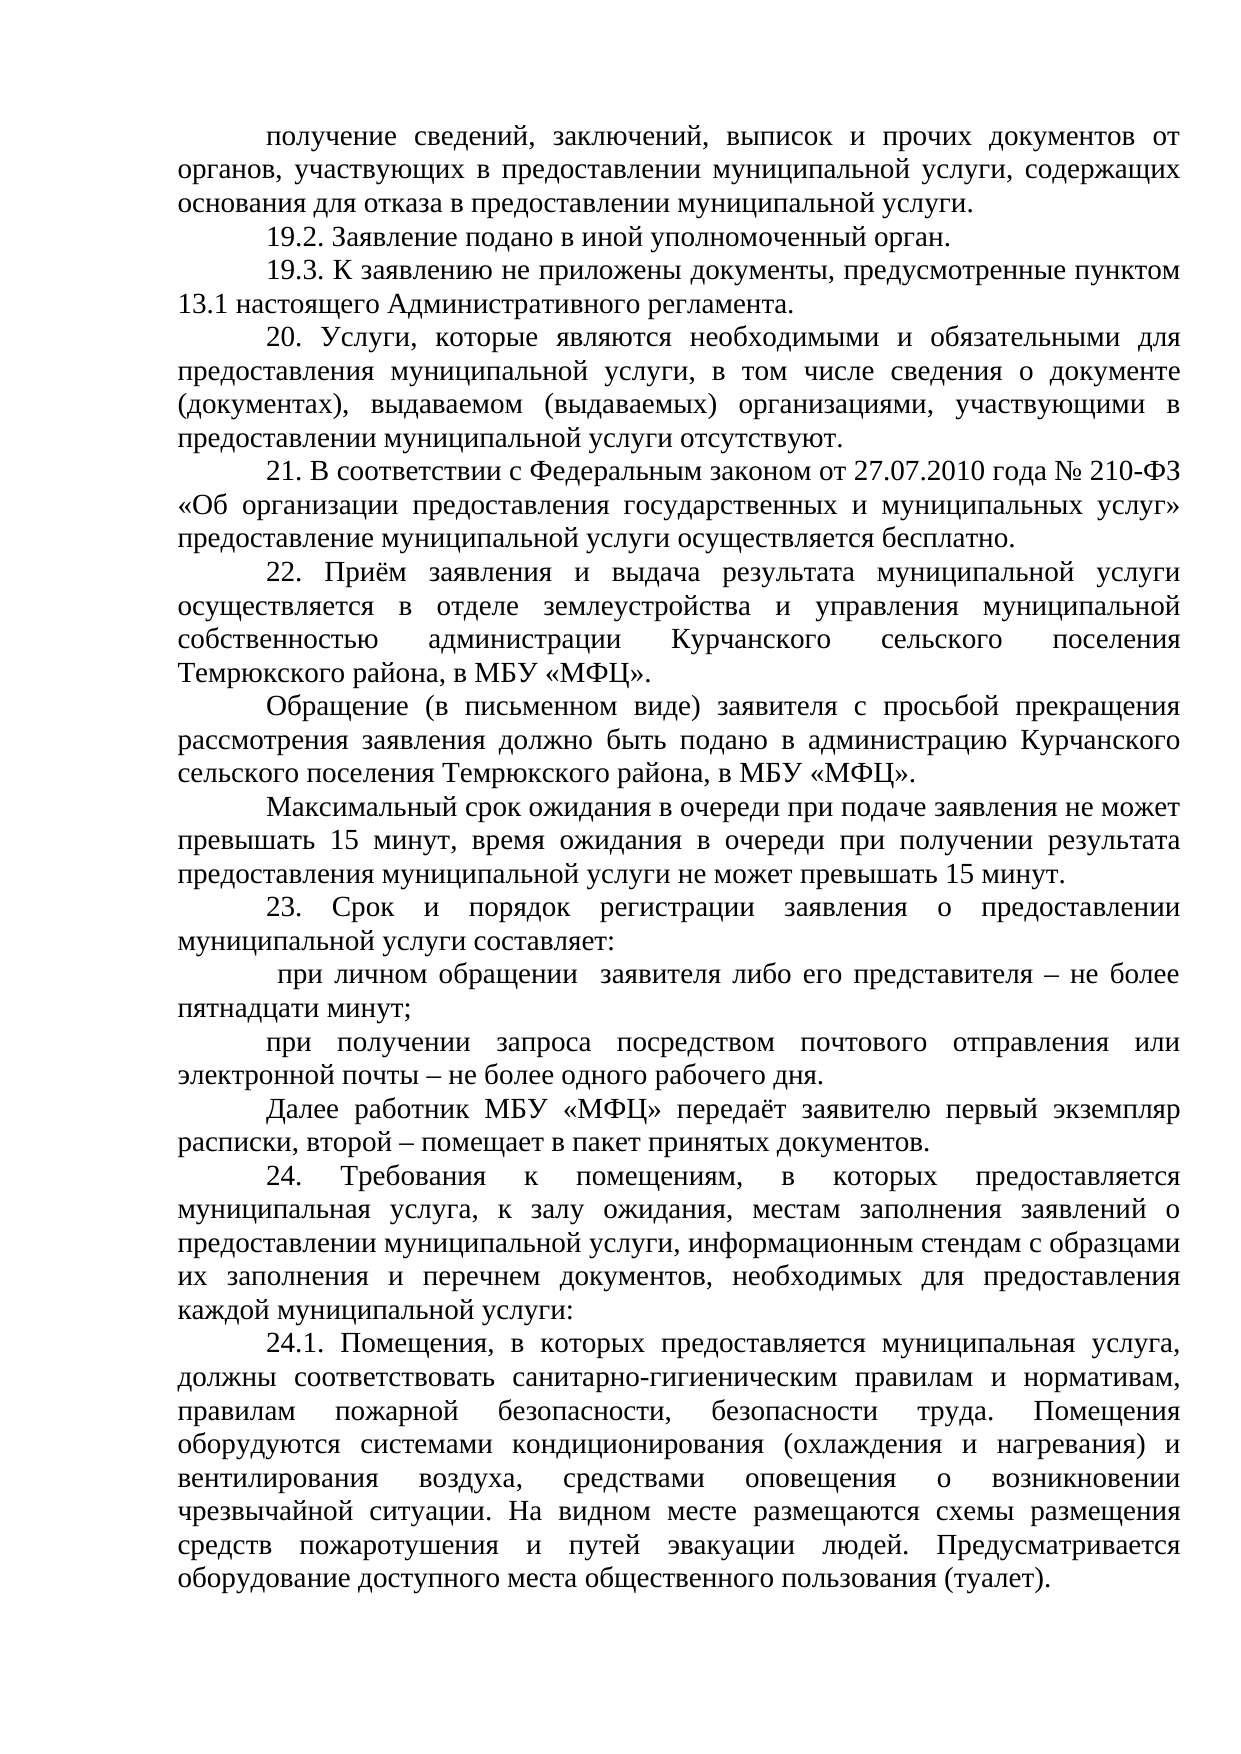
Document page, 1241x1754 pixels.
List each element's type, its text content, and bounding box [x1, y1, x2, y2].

text Максимальный срок ожидания в очереди при подаче заявления не может превышать 15 минут, время ожидания в очереди при получении результата предоставления муниципальной услуги не может превышать 15 минут. [177, 789, 1181, 889]
text при личном обращении заявителя либо его представителя – не более пятнадцати минут; [177, 957, 1181, 1024]
text 22. Приём заявления и выдача результата муниципальной услуги осуществляется в отделе землеустройства и управления муниципальной собственностью администрации Курчанского сельского поселения Темрюкского района, в МБУ «МФЦ». [177, 554, 1181, 688]
text 24.1. Помещения, в которых предоставляется муниципальная услуга, должны соответствовать санитарно-гигиеническим правилам и нормативам, правилам пожарной безопасности, безопасности труда. Помещения оборудуются системами кондиционирования (охлаждения и нагревания) и вентилирования воздуха, средствами оповещения о возникновении чрезвычайной ситуации. На видном месте размещаются схемы размещения средств пожаротушения и путей эвакуации людей. Предусматривается оборудование доступного места общественного пользования (туалет). [177, 1326, 1181, 1594]
text 24. Требования к помещениям, в которых предоставляется муниципальная услуга, к залу ожидания, местам заполнения заявлений о предоставлении муниципальной услуги, информационным стендам с образцами их заполнения и перечнем документов, необходимых для предоставления каждой муниципальной услуги: [177, 1158, 1181, 1326]
text получение сведений, заключений, выписок и прочих документов от органов, участвующих в предоставлении муниципальной услуги, содержащих основания для отказа в предоставлении муниципальной услуги. [177, 118, 1181, 219]
text Далее работник МБУ «МФЦ» передаёт заявителю первый экземпляр расписки, второй – помещает в пакет принятых документов. [177, 1091, 1181, 1158]
text при получении запроса посредством почтового отправления или электронной почты – не более одного рабочего дня. [177, 1024, 1181, 1091]
text 21. В соответствии с Федеральным законом от 27.07.2010 года № 210-ФЗ «Об организации предоставления государственных и муниципальных услуг» предоставление муниципальной услуги осуществляется бесплатно. [177, 453, 1181, 554]
text 19.3. К заявлению не приложены документы, предусмотренные пунктом 13.1 настоящего Административного регламента. [177, 252, 1181, 319]
text Обращение (в письменном виде) заявителя с просьбой прекращения рассмотрения заявления должно быть подано в администрацию Курчанского сельского поселения Темрюкского района, в МБУ «МФЦ». [177, 688, 1181, 789]
text 19.2. Заявление подано в иной уполномоченный орган. [177, 219, 1181, 252]
text 23. Срок и порядок регистрации заявления о предоставлении муниципальной услуги составляет: [177, 889, 1181, 957]
text 20. Услуги, которые являются необходимыми и обязательными для предоставления муниципальной услуги, в том числе сведения о документе (документах), выдаваемом (выдаваемых) организациями, участвующими в предоставлении муниципальной услуги отсутствуют. [177, 319, 1181, 453]
